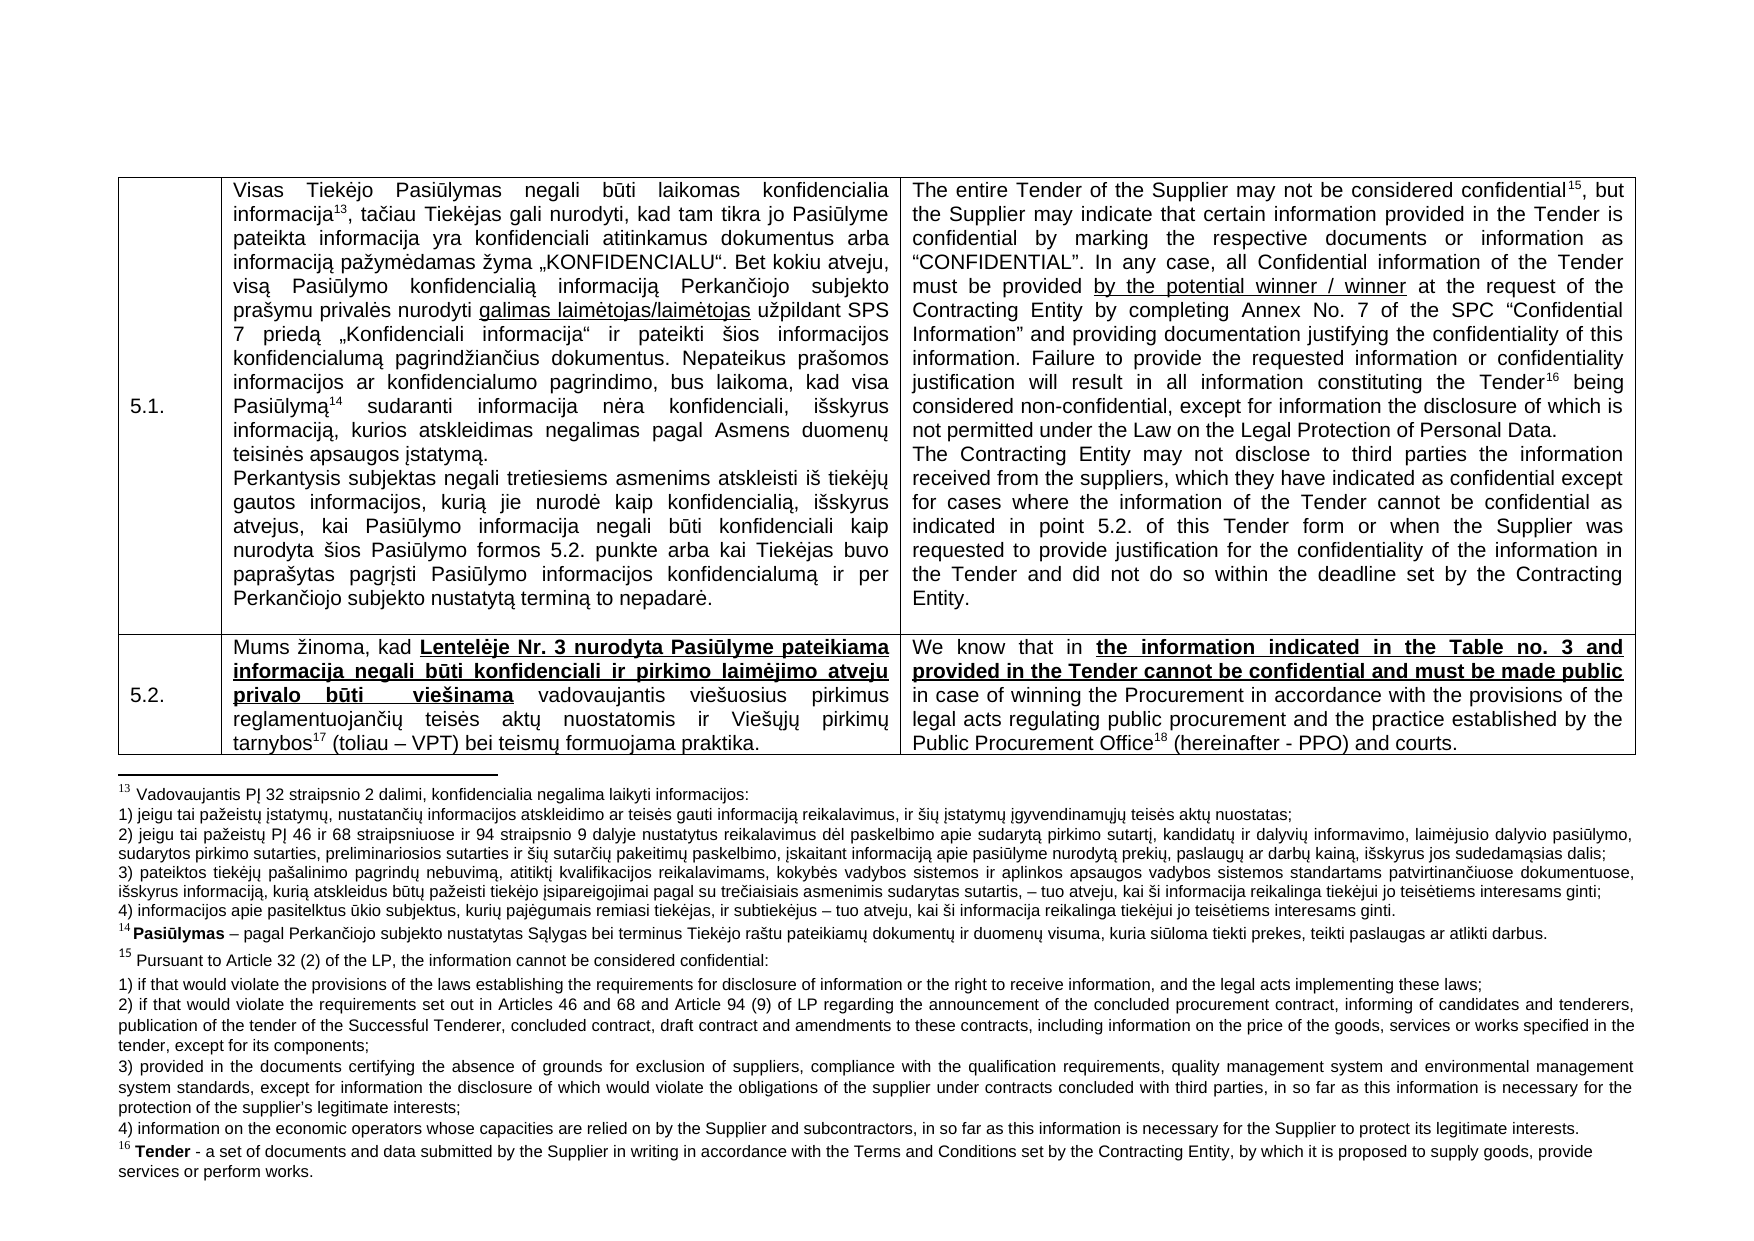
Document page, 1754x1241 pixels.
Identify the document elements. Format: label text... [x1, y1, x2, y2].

table_cell 5.2. [119, 635, 221, 754]
table_cell 5.1. [119, 178, 221, 633]
table_cell We know that in the information indicated in the Table no. 3 and provided in the Tender cannot be confidential and must be made public in case of winning the Procurement in accordance with the provisions of the legal acts regulating public procurement and the practice established by the Public Procurement Office (hereinafter - PPO) and courts. [901, 635, 1635, 754]
table_cell The entire Tender of the Supplier may not be considered confidential, but the Supplier may indicate that certain information provided in the Tender is confidential by marking the respective documents or information as “CONFIDENTIAL”. In any case, all Confidential information of the Tender must be provided by the potential winner / winner at the request of the Contracting Entity by completing Annex No. 7 of the SPC “Confidential Information” and providing documentation justifying the confidentiality of this information. Failure to provide the requested information or confidentiality justification will result in all information constituting the Tender being considered non-confidential, except for information the disclosure of which is not permitted under the Law on the Legal Protection of Personal Data. The Contracting Entity may not disclose to third parties the information received from the suppliers, which they have indicated as confidential except for cases where the information of the Tender cannot be confidential as indicated in point 5.2. of this Tender form or when the Supplier was requested to provide justification for the confidentiality of the information in the Tender and did not do so within the deadline set by the Contracting Entity. [901, 178, 1635, 633]
table_cell Visas Tiekėjo Pasiūlymas negali būti laikomas konfidencialia informacija, tačiau Tiekėjas gali nurodyti, kad tam tikra jo Pasiūlyme pateikta informacija yra konfidenciali atitinkamus dokumentus arba informaciją pažymėdamas žyma „KONFIDENCIALU“. Bet kokiu atveju, visą Pasiūlymo konfidencialią informaciją Perkančiojo subjekto prašymu privalės nurodyti galimas laimėtojas/laimėtojas užpildant SPS 7 priedą „Konfidenciali informacija“ ir pateikti šios informacijos konfidencialumą pagrindžiančius dokumentus. Nepateikus prašomos informacijos ar konfidencialumo pagrindimo, bus laikoma, kad visa Pasiūlymą sudaranti informacija nėra konfidenciali, išskyrus informaciją, kurios atskleidimas negalimas pagal Asmens duomenų teisinės apsaugos įstatymą. Perkantysis subjektas negali tretiesiems asmenims atskleisti iš tiekėjų gautos informacijos, kurią jie nurodė kaip konfidencialią, išskyrus atvejus, kai Pasiūlymo informacija negali būti konfidenciali kaip nurodyta šios Pasiūlymo formos 5.2. punkte arba kai Tiekėjas buvo paprašytas pagrįsti Pasiūlymo informacijos konfidencialumą ir per Perkančiojo subjekto nustatytą terminą to nepadarė. [222, 178, 900, 633]
table_cell Mums žinoma, kad Lentelėje Nr. 3 nurodyta Pasiūlyme pateikiama informacija negali būti konfidenciali ir pirkimo laimėjimo atveju privalo būti viešinama vadovaujantis viešuosius pirkimus reglamentuojančių teisės aktų nuostatomis ir Viešųjų pirkimų tarnybos (toliau – VPT) bei teismų formuojama praktika. [222, 635, 900, 754]
